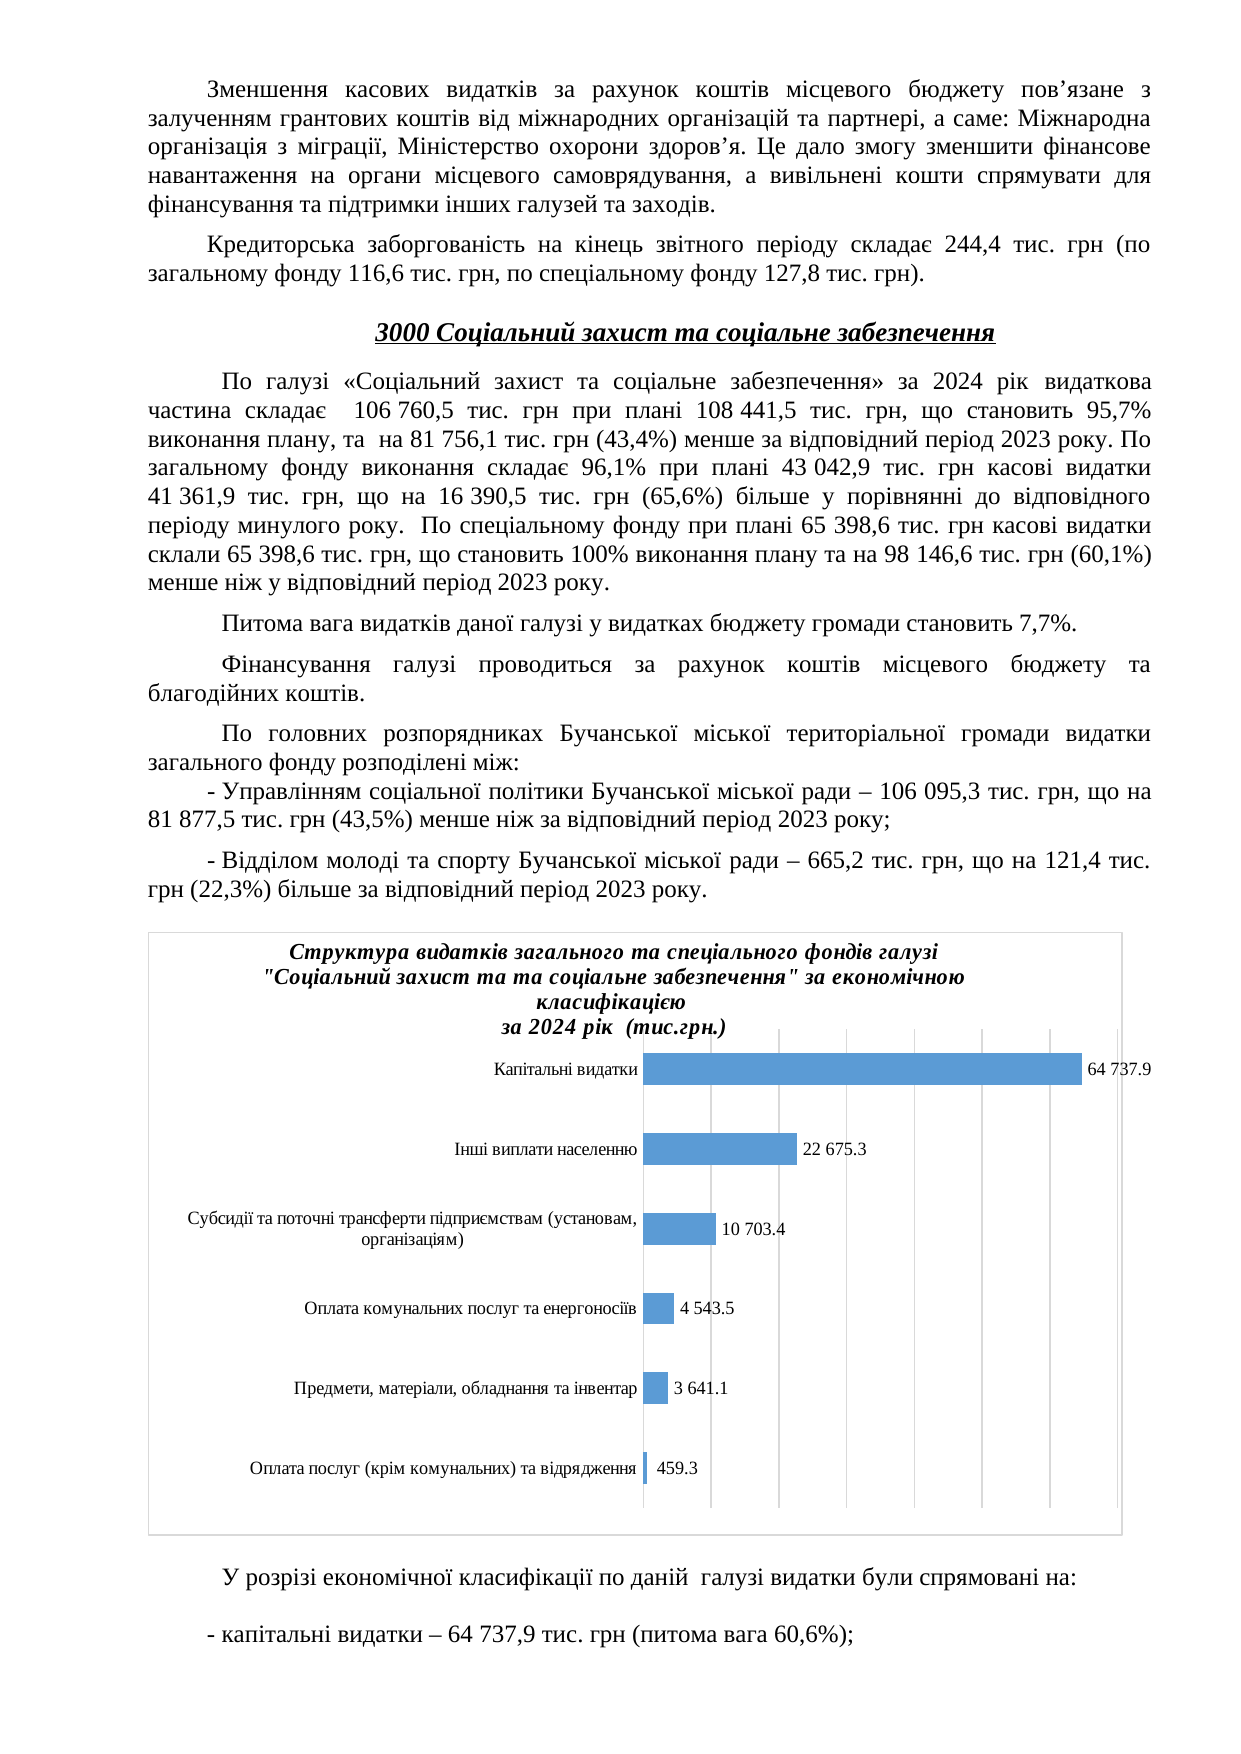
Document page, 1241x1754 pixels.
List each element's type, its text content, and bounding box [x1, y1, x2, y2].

text По галузі «Соціальний захист та соціальне забезпечення» за 2024 рік видаткова частина складає 106 760,5 тис. грн при плані 108 441,5 тис. грн, що становить 95,7% виконання плану, та на 81 756,1 тис. грн (43,4%) менше за відповідний період 2023 року. По загальному фонду виконання складає 96,1% при плані 43 042,9 тис. грн касові видатки 41 361,9 тис. грн, що на 16 390,5 тис. грн (65,6%) більше у порівнянні до відповідного періоду минулого року. По спеціальному фонду при плані 65 398,6 тис. грн касові видатки склали 65 398,6 тис. грн, що становить 100% виконання плану та на 98 146,6 тис. грн (60,1%) менше ніж у відповідний період 2023 року. [148, 366, 1152, 596]
text У розрізі економічної класифікації по даній галузі видатки були спрямовані на: [148, 1562, 1152, 1591]
text По головних розпорядниках Бучанської міської територіальної громади видатки загального фонду розподілені між: [148, 718, 1152, 776]
list капітальні видатки – 64 737,9 тис. грн (питома вага 60,6%); [148, 1619, 1152, 1648]
text Питома вага видатків даної галузі у видатках бюджету громади становить 7,7%. [148, 608, 1152, 637]
text 3000 Соціальний захист та соціальне забезпечення [148, 316, 1152, 347]
text Фінансування галузі проводиться за рахунок коштів місцевого бюджету та благодійних коштів. [148, 649, 1152, 706]
list Відділом молоді та спорту Бучанської міської ради – 665,2 тис. грн, що на 121,4 тис. грн (22,3%) більше за відповідний період 2023 року. [148, 845, 1152, 903]
list Управлінням соціальної політики Бучанської міської ради – 106 095,3 тис. грн, що на 81 877,5 тис. грн (43,5%) менше ніж за відповідний період 2023 року; [148, 776, 1152, 833]
text Кредиторська заборгованість на кінець звітного періоду складає 244,4 тис. грн (по загальному фонду 116,6 тис. грн, по спеціальному фонду 127,8 тис. грн). [148, 229, 1152, 287]
text Зменшення касових видатків за рахунок коштів місцевого бюджету пов’язане з залученням грантових коштів від міжнародних організацій та партнері, а саме: Міжнародна організація з міграції, Міністерство охорони здоров’я. Це дало змогу зменшити фінансове навантаження на органи місцевого самоврядування, а вивільнені кошти спрямувати для фінансування та підтримки інших галузей та заходів. [148, 74, 1152, 218]
